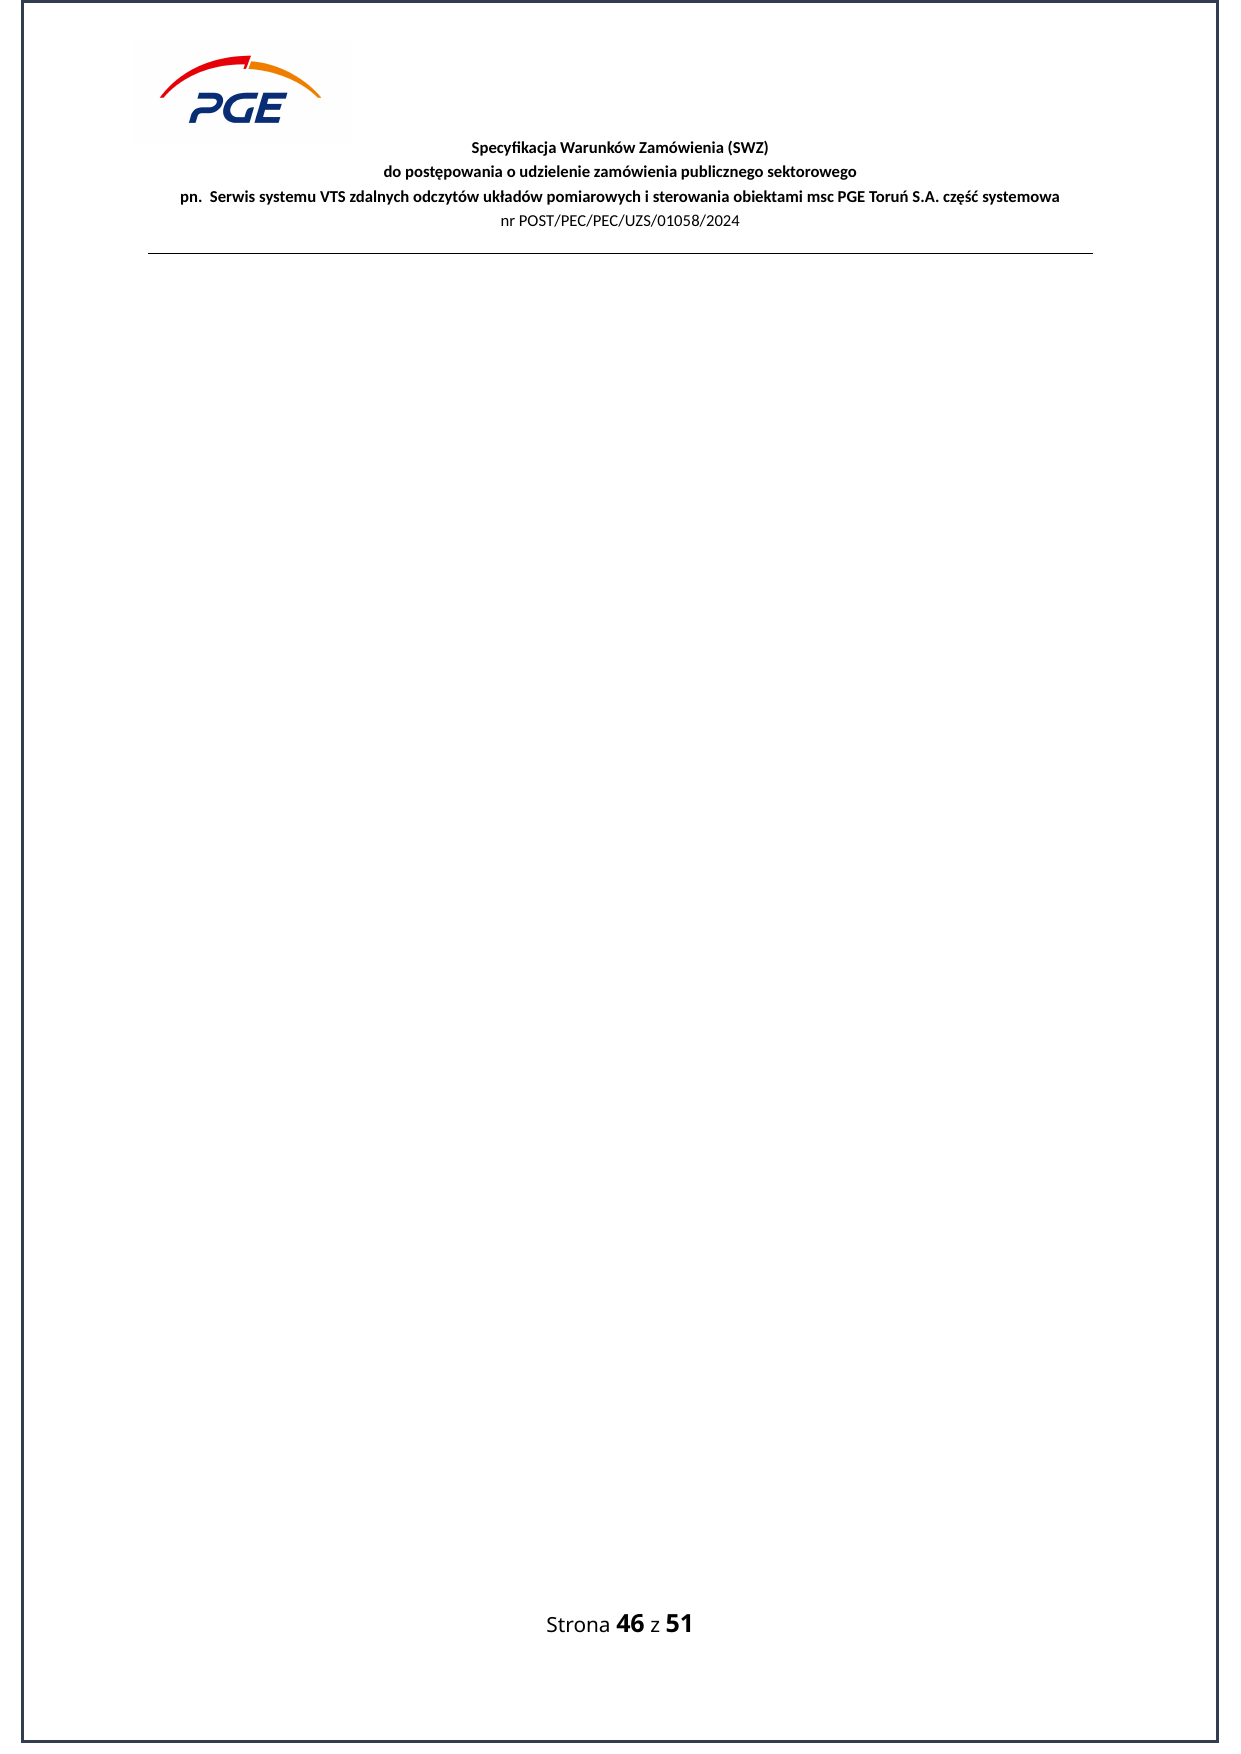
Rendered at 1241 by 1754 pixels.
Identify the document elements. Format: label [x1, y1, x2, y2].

picture [131, 39, 351, 145]
